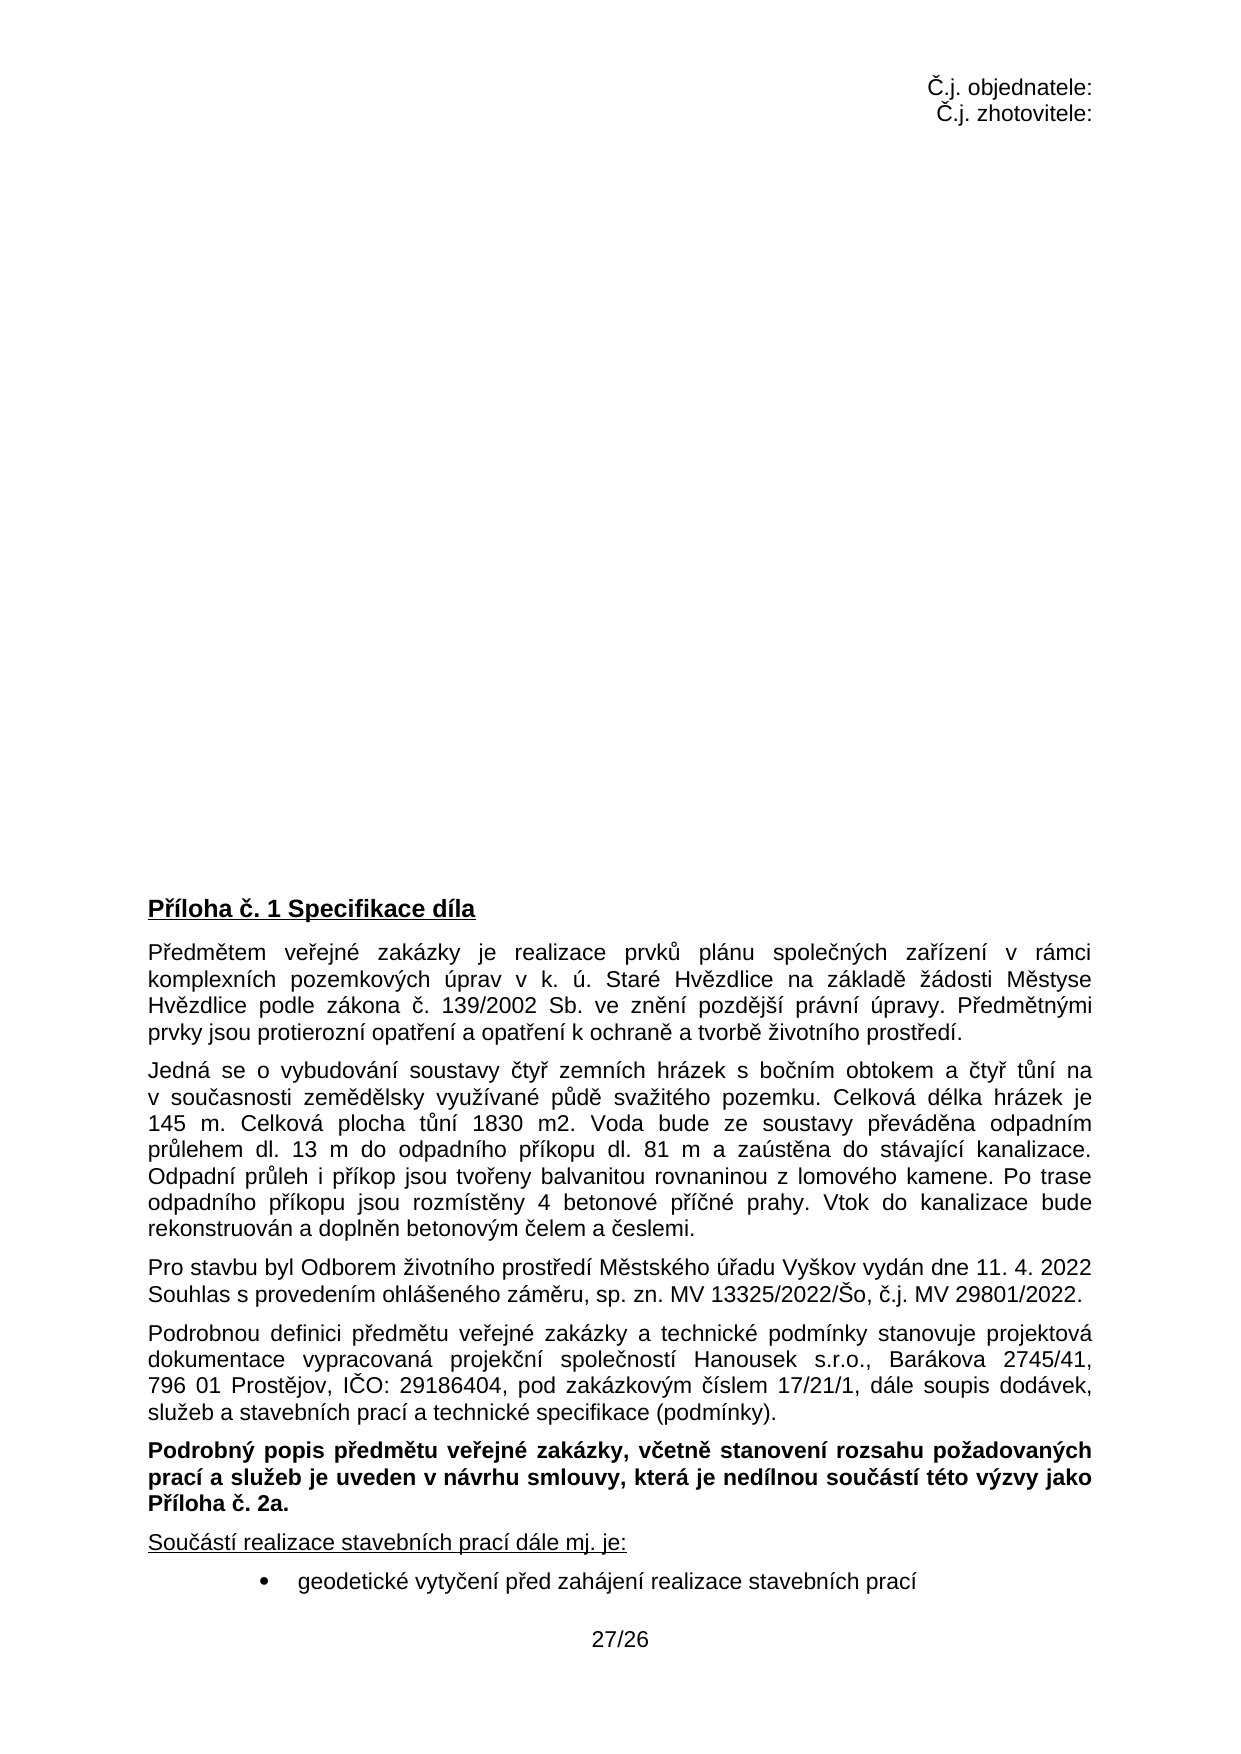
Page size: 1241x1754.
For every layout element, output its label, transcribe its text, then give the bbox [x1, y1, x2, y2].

text Jedná se o vybudování soustavy čtyř zemních hrázek s bočním obtokem a čtyř tůní na v současnosti zemědělsky využívané půdě svažitého pozemku. Celková délka hrázek je 145 m. Celková plocha tůní 1830 m2. Voda bude ze soustavy převáděna odpadním průlehem dl. 13 m do odpadního příkopu dl. 81 m a zaústěna do stávající kanalizace. Odpadní průleh i příkop jsou tvořeny balvanitou rovnaninou z lomového kamene. Po trase odpadního příkopu jsou rozmístěny 4 betonové příčné prahy. Vtok do kanalizace bude rekonstruován a doplněn betonovým čelem a česlemi. [148, 1057, 1093, 1242]
text Předmětem veřejné zakázky je realizace prvků plánu společných zařízení v rámci komplexních pozemkových úprav v k. ú. Staré Hvězdlice na základě žádosti Městyse Hvězdlice podle zákona č. 139/2002 Sb. ve znění pozdější právní úpravy. Předmětnými prvky jsou protierozní opatření a opatření k ochraně a tvorbě životního prostředí. [148, 939, 1093, 1045]
list geodetické vytyčení před zahájení realizace stavebních prací [260, 1568, 1093, 1594]
text Pro stavbu byl Odborem životního prostředí Městského úřadu Vyškov vydán dne 11. 4. 2022 Souhlas s provedením ohlášeného záměru, sp. zn. MV 13325/2022/Šo, č.j. MV 29801/2022. [148, 1254, 1093, 1307]
text Součástí realizace stavebních prací dále mj. je: [148, 1529, 1093, 1555]
text Podrobnou definici předmětu veřejné zakázky a technické podmínky stanovuje projektová dokumentace vypracovaná projekční společností Hanousek s.r.o., Barákova 2745/41, 796 01 Prostějov, IČO: 29186404, pod zakázkovým číslem 17/21/1, dále soupis dodávek, služeb a stavebních prací a technické specifikace (podmínky). [148, 1319, 1093, 1425]
text Příloha č. 1 Specifikace díla [148, 894, 1093, 923]
text Podrobný popis předmětu veřejné zakázky, včetně stanovení rozsahu požadovaných prací a služeb je uveden v návrhu smlouvy, která je nedílnou součástí této výzvy jako Příloha č. 2a. [148, 1437, 1093, 1516]
